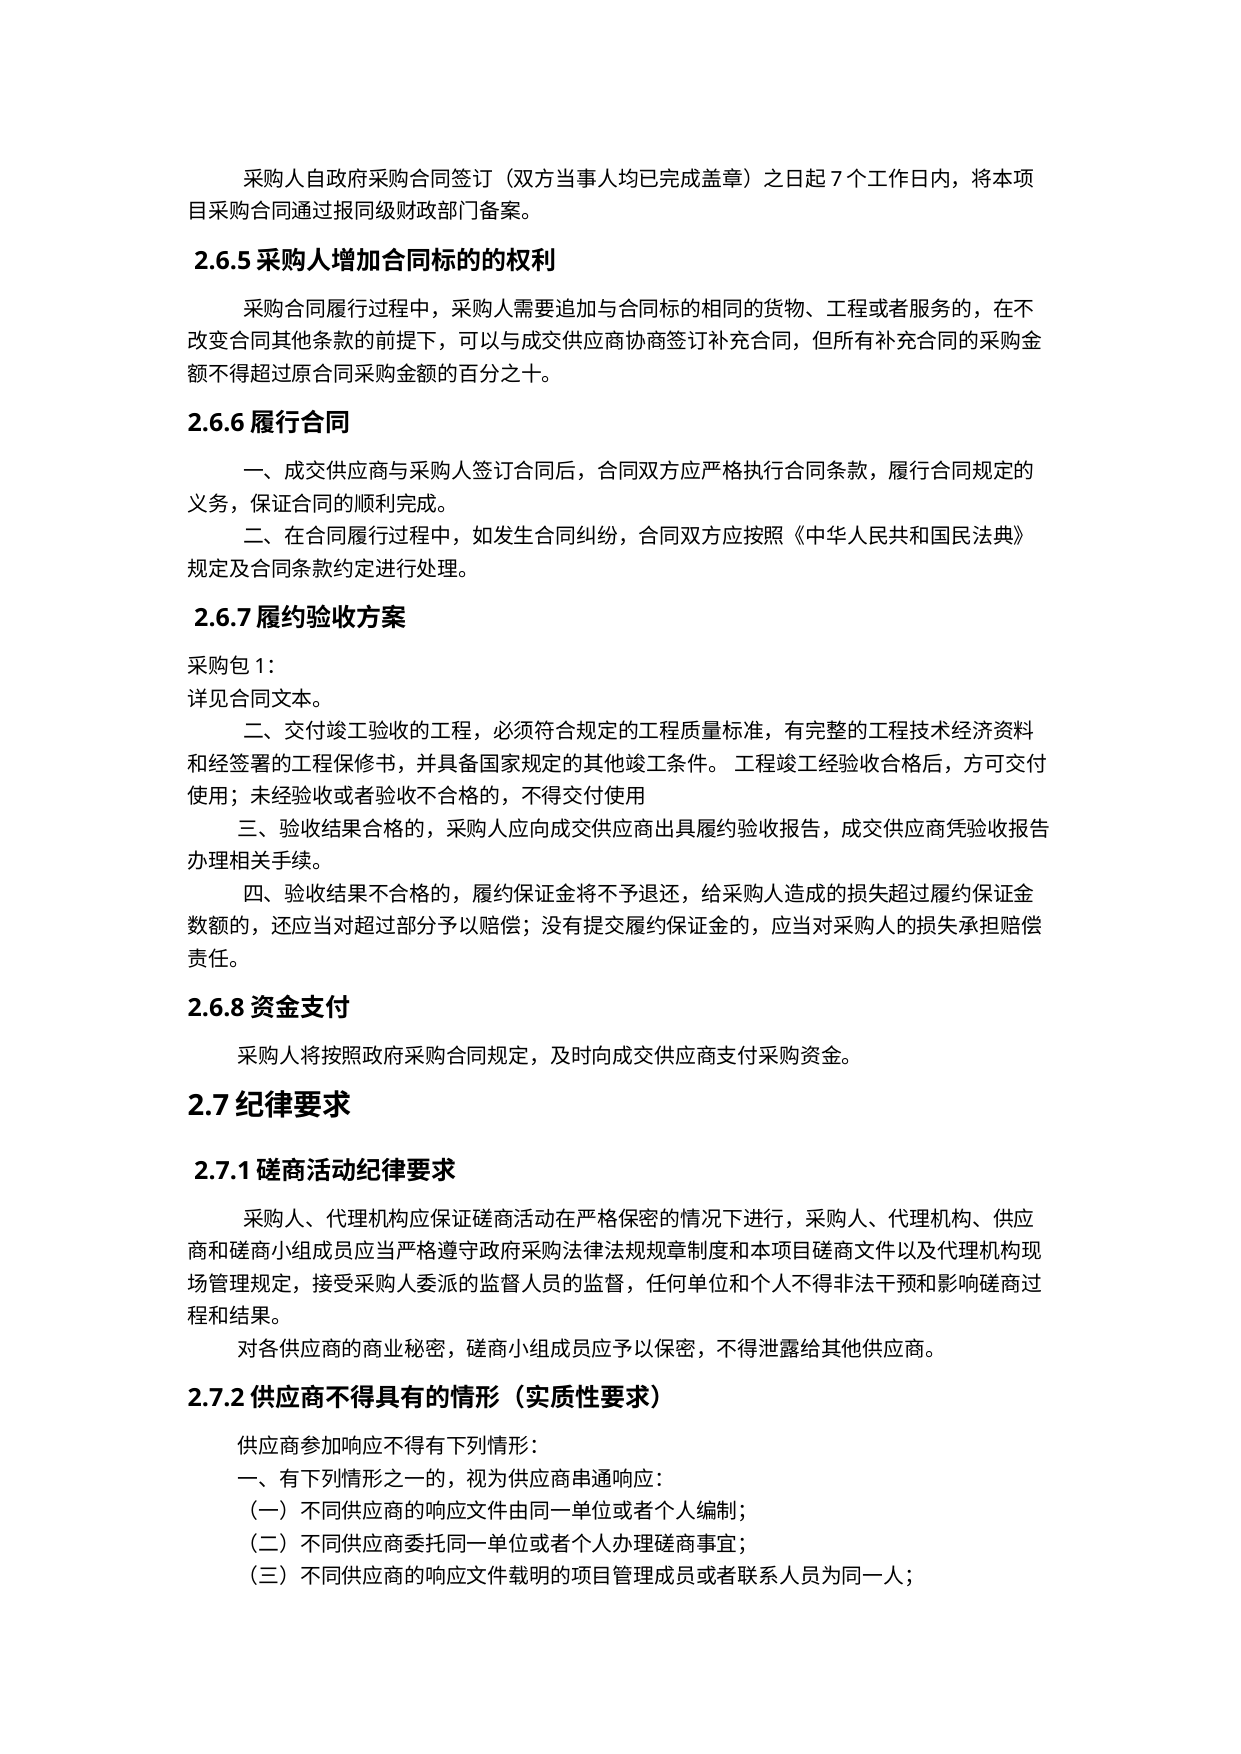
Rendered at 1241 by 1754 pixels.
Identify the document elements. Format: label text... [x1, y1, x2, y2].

text 二、在合同履行过程中，如发生合同纠纷，合同双方应按照《中华人民共和国民法典》规定及合同条款约定进行处理。 [187, 519, 1053, 584]
text 2.6.8资金支付 [187, 974, 1053, 1039]
text 供应商参加响应不得有下列情形： [187, 1429, 1053, 1462]
text 三、验收结果合格的，采购人应向成交供应商出具履约验收报告，成交供应商凭验收报告办理相关手续。 [187, 812, 1053, 877]
text 对各供应商的商业秘密，磋商小组成员应予以保密，不得泄露给其他供应商。 [187, 1332, 1053, 1364]
text 采购人将按照政府采购合同规定，及时向成交供应商支付采购资金。 [187, 1039, 1053, 1072]
text （三）不同供应商的响应文件载明的项目管理成员或者联系人员为同一人； [187, 1559, 1053, 1592]
text 一、成交供应商与采购人签订合同后，合同双方应严格执行合同条款，履行合同规定的义务，保证合同的顺利完成。 [187, 454, 1053, 519]
text 二、交付竣工验收的工程，必须符合规定的工程质量标准，有完整的工程技术经济资料和经签署的工程保修书，并具备国家规定的其他竣工条件。 工程竣工经验收合格后，方可交付使用；未经验收或者验收不合格的，不得交付使用 [187, 714, 1053, 812]
text 四、验收结果不合格的，履约保证金将不予退还，给采购人造成的损失超过履约保证金数额的，还应当对超过部分予以赔偿；没有提交履约保证金的，应当对采购人的损失承担赔偿责任。 [187, 877, 1053, 974]
text 采购合同履行过程中，采购人需要追加与合同标的相同的货物、工程或者服务的，在不改变合同其他条款的前提下，可以与成交供应商协商签订补充合同，但所有补充合同的采购金额不得超过原合同采购金额的百分之十。 [187, 292, 1053, 389]
text （一）不同供应商的响应文件由同一单位或者个人编制； [187, 1494, 1053, 1527]
text 2.6.5采购人增加合同标的的权利 [187, 227, 1053, 292]
text 采购人自政府采购合同签订（双方当事人均已完成盖章）之日起7个工作日内，将本项目采购合同通过报同级财政部门备案。 [187, 162, 1053, 227]
text 一、有下列情形之一的，视为供应商串通响应： [187, 1462, 1053, 1494]
text 2.7纪律要求 [187, 1072, 1053, 1137]
text 2.6.6履行合同 [187, 389, 1053, 454]
text 2.6.7履约验收方案 [187, 584, 1053, 649]
text 详见合同文本。 [187, 682, 1053, 714]
text （二）不同供应商委托同一单位或者个人办理磋商事宜； [187, 1527, 1053, 1559]
text 采购人、代理机构应保证磋商活动在严格保密的情况下进行，采购人、代理机构、供应商和磋商小组成员应当严格遵守政府采购法律法规规章制度和本项目磋商文件以及代理机构现场管理规定，接受采购人委派的监督人员的监督，任何单位和个人不得非法干预和影响磋商过程和结果。 [187, 1202, 1053, 1332]
text 采购包1： [187, 649, 1053, 682]
text 2.7.1磋商活动纪律要求 [187, 1137, 1053, 1202]
text 2.7.2供应商不得具有的情形（实质性要求） [187, 1364, 1053, 1429]
